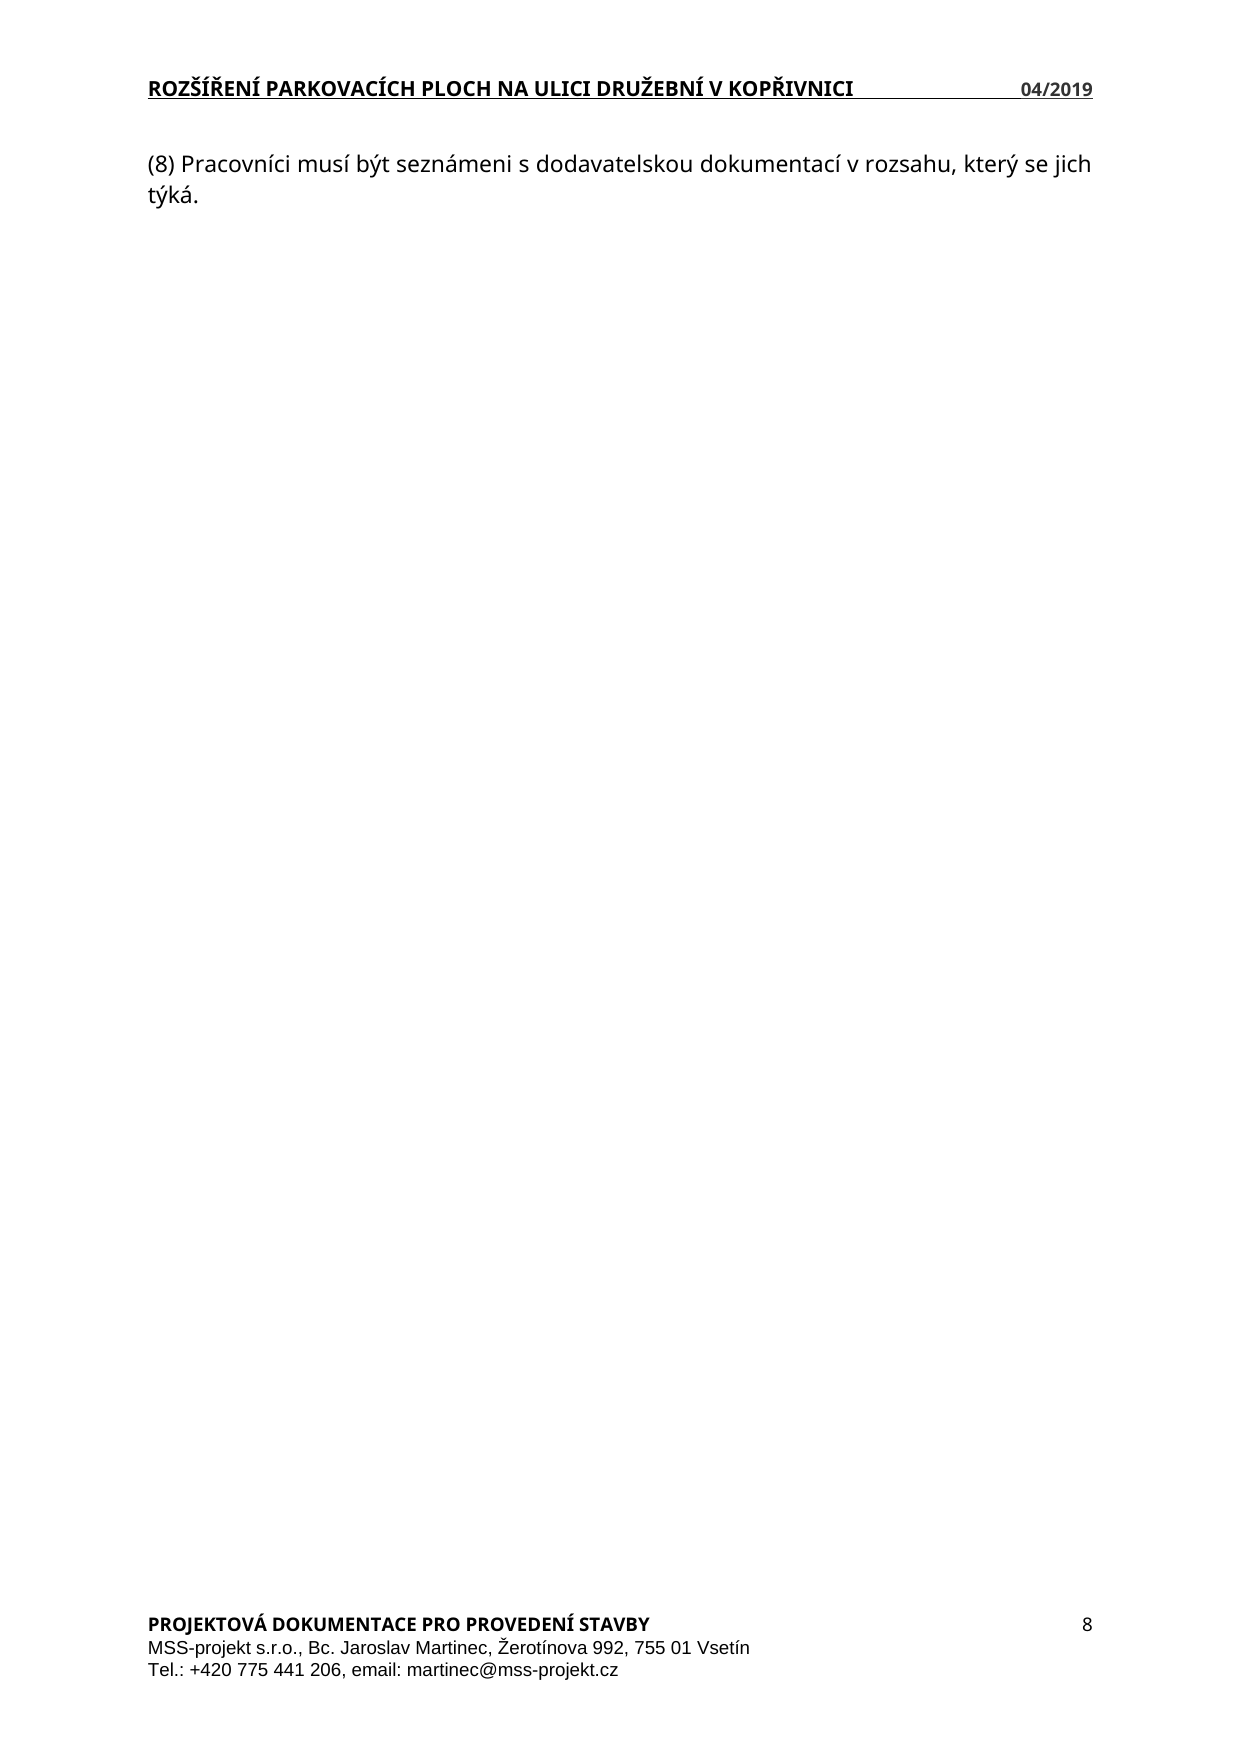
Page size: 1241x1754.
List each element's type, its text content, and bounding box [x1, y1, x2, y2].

text (8) Pracovníci musí být seznámeni s dodavatelskou dokumentací v rozsahu, který se jich týká. [148, 148, 1093, 210]
